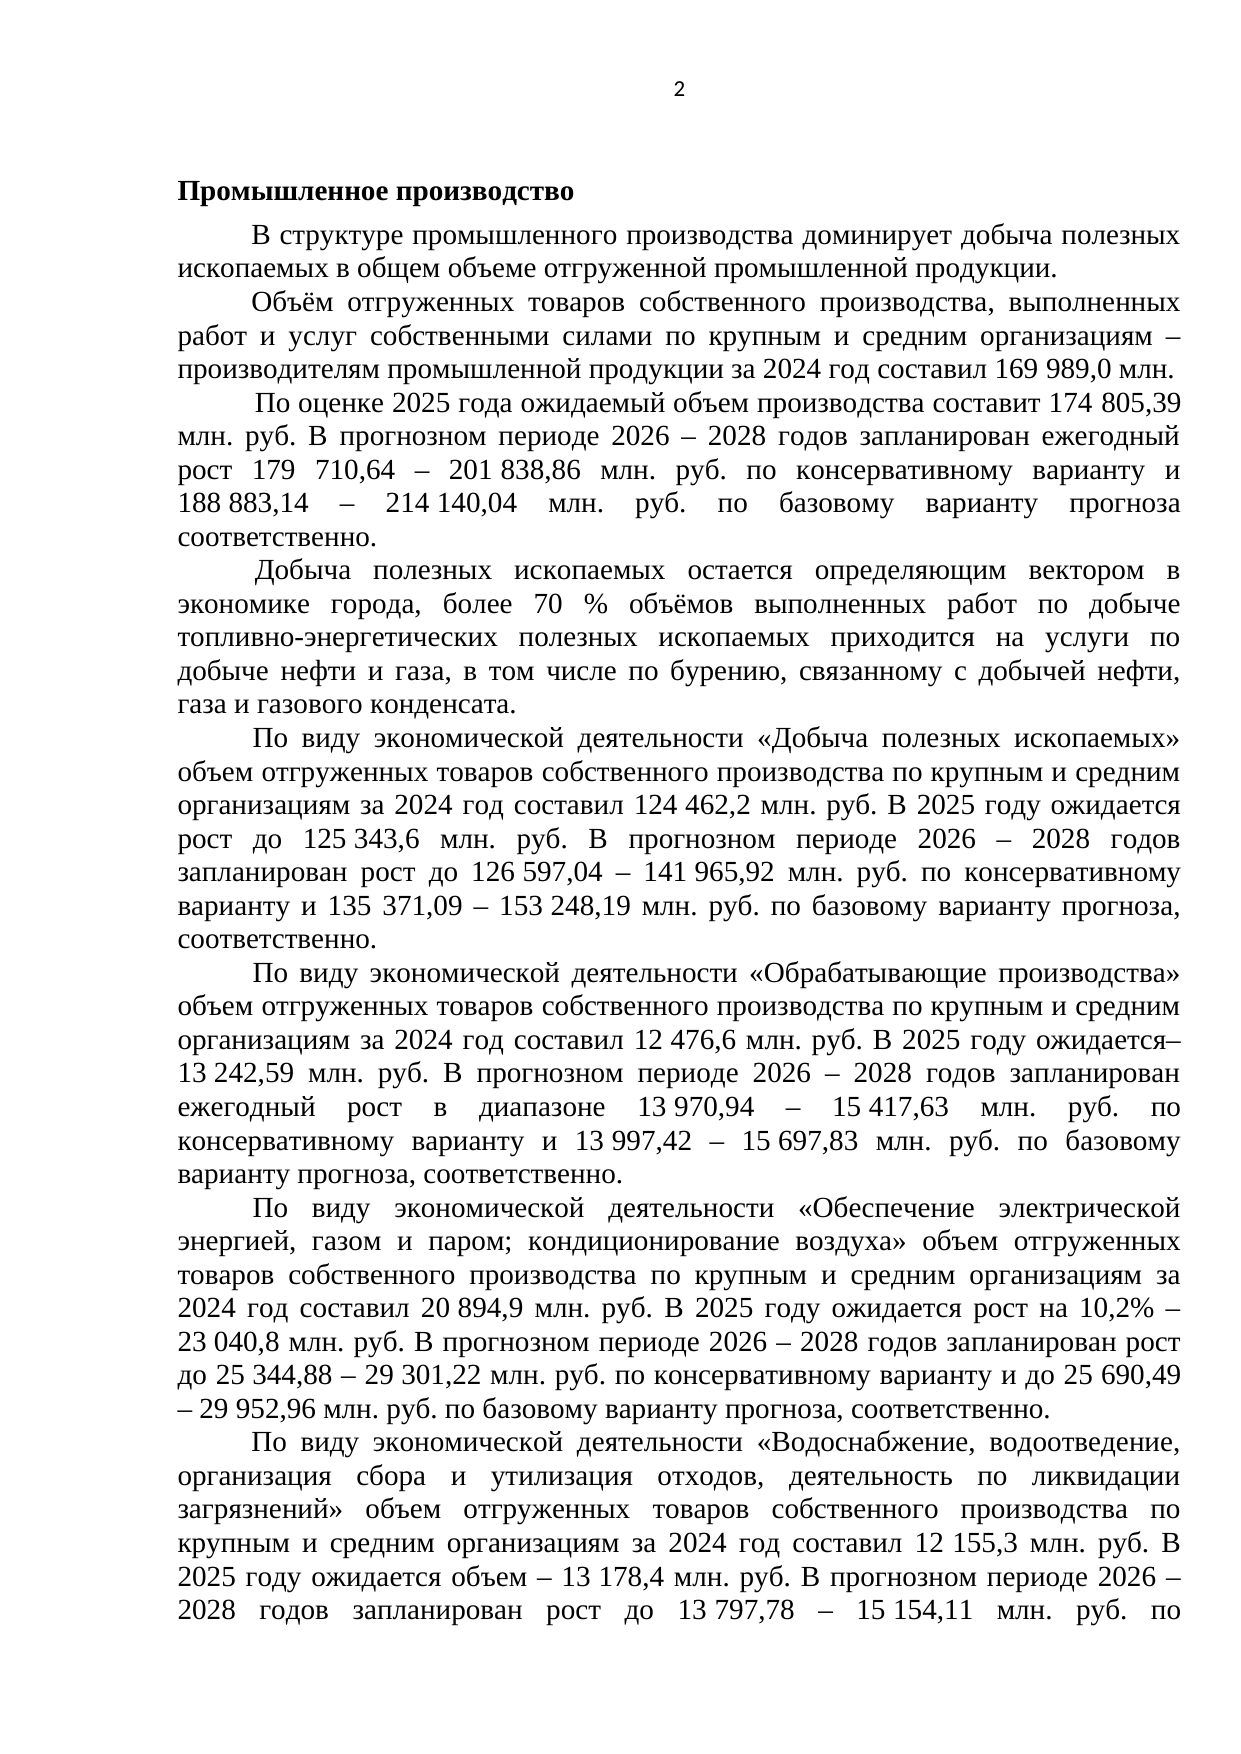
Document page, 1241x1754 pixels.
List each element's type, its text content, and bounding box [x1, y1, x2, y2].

text Объём отгруженных товаров собственного производства, выполненных работ и услуг собственными силами по крупным и средним организациям – производителям промышленной продукции за 2024 год составил 169 989,0 млн. [177, 284, 1181, 385]
text В структуре промышленного производства доминирует добыча полезных ископаемых в общем объеме отгруженной промышленной продукции. [177, 217, 1181, 284]
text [177, 1424, 1181, 1626]
text По оценке 2025 года ожидаемый объем производства составит 174 805,39 млн. руб. В прогнозном периоде 2026 – 2028 годов запланирован ежегодный рост 179 710,64 – 201 838,86 млн. руб. по консервативному варианту и 188 883,14 – 214 140,04 млн. руб. по базовому варианту прогноза соответственно. [177, 385, 1181, 552]
text Промышленное производство [177, 173, 1181, 207]
text Добыча полезных ископаемых остается определяющим вектором в экономике города, более 70 % объёмов выполненных работ по добыче топливно-энергетических полезных ископаемых приходится на услуги по добыче нефти и газа, в том числе по бурению, связанному с добычей нефти, газа и газового конденсата. [177, 552, 1181, 720]
text По виду экономической деятельности «Обрабатывающие производства» объем отгруженных товаров собственного производства по крупным и средним организациям за 2024 год составил 12 476,6 млн. руб. В 2025 году ожидается– 13 242,59 млн. руб. В прогнозном периоде 2026 – 2028 годов запланирован ежегодный рост в диапазоне 13 970,94 – 15 417,63 млн. руб. по консервативному варианту и 13 997,42 – 15 697,83 млн. руб. по базовому варианту прогноза, соответственно. [177, 955, 1181, 1190]
text По виду экономической деятельности «Добыча полезных ископаемых» объем отгруженных товаров собственного производства по крупным и средним организациям за 2024 год составил 124 462,2 млн. руб. В 2025 году ожидается рост до 125 343,6 млн. руб. В прогнозном периоде 2026 – 2028 годов запланирован рост до 126 597,04 – 141 965,92 млн. руб. по консервативному варианту и 135 371,09 – 153 248,19 млн. руб. по базовому варианту прогноза, соответственно. [177, 720, 1181, 955]
text По виду экономической деятельности «Обеспечение электрической энергией, газом и паром; кондиционирование воздуха» объем отгруженных товаров собственного производства по крупным и средним организациям за 2024 год составил 20 894,9 млн. руб. В 2025 году ожидается рост на 10,2% – 23 040,8 млн. руб. В прогнозном периоде 2026 – 2028 годов запланирован рост до 25 344,88 – 29 301,22 млн. руб. по консервативному варианту и до 25 690,49 – 29 952,96 млн. руб. по базовому варианту прогноза, соответственно. [177, 1190, 1181, 1424]
